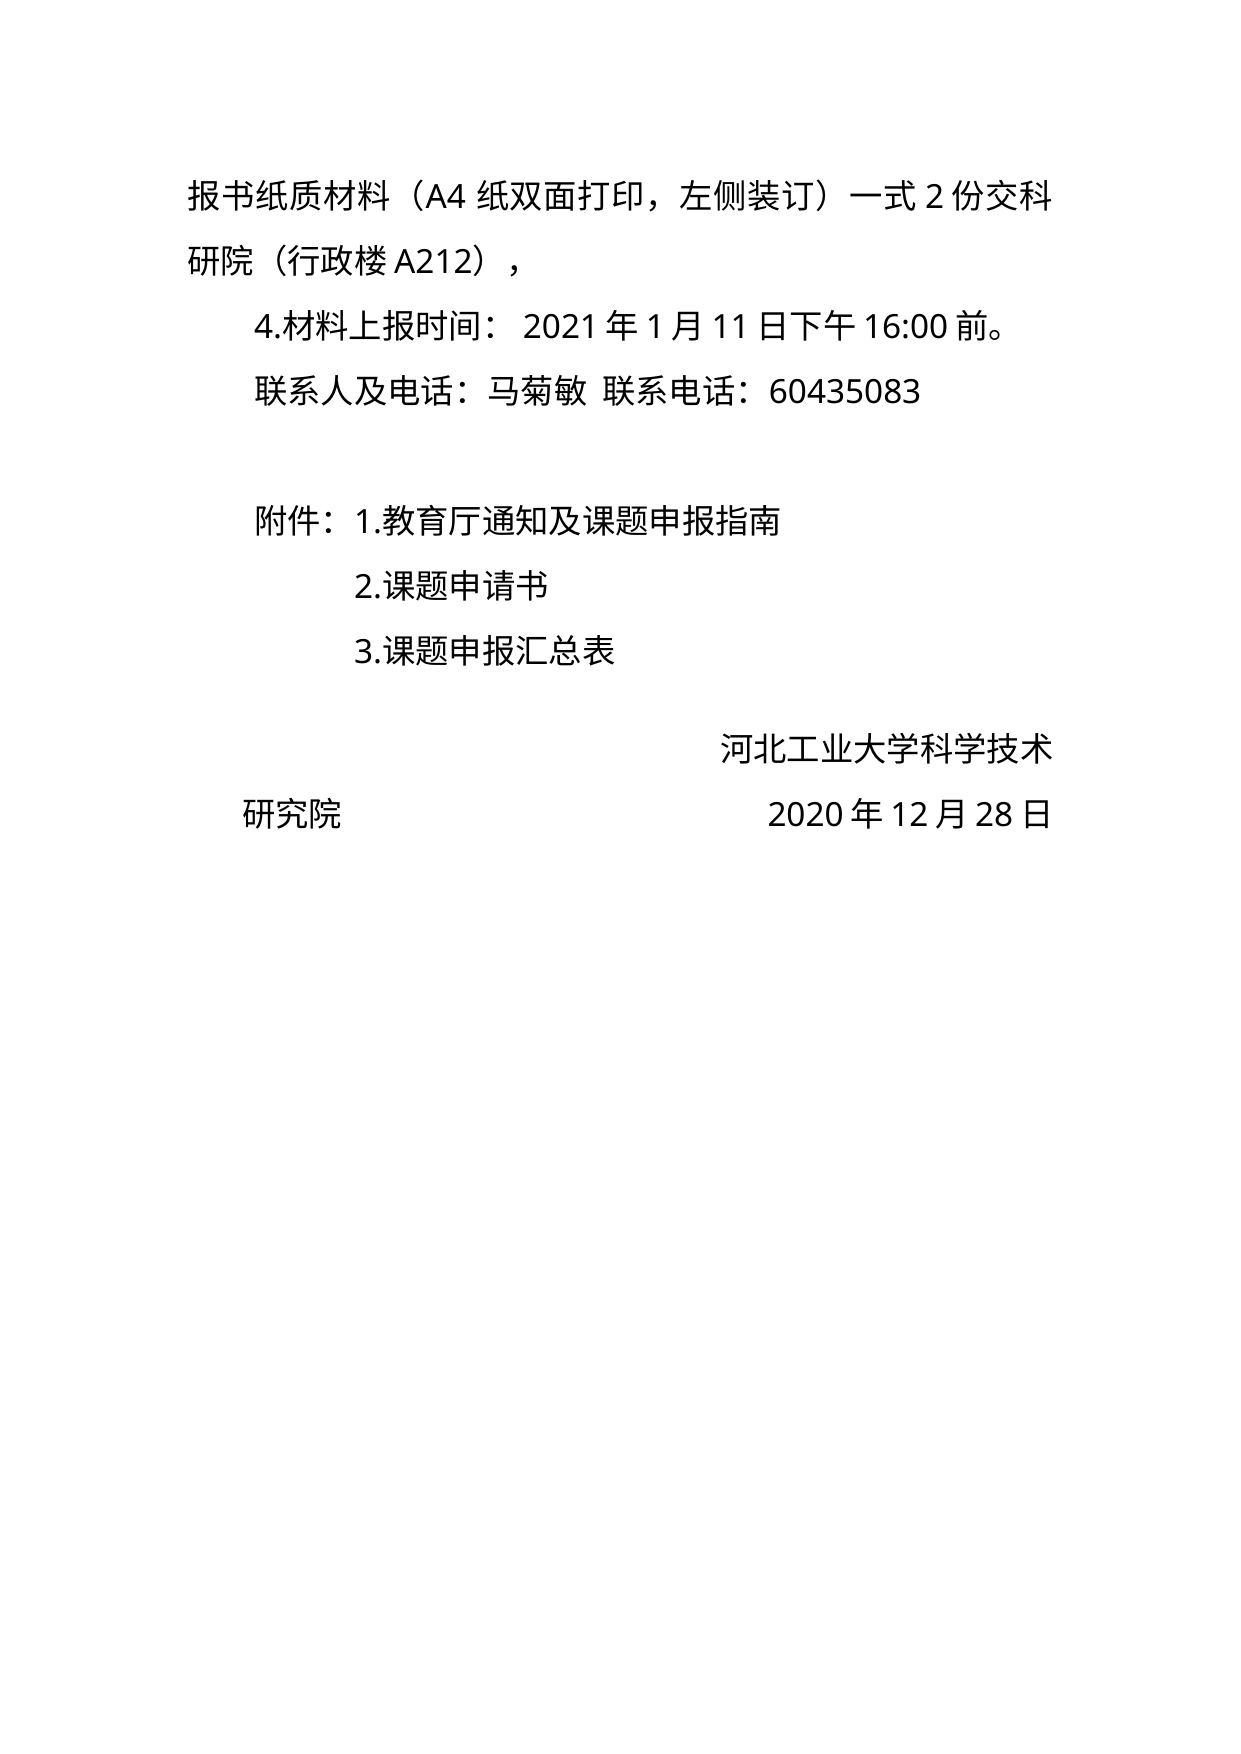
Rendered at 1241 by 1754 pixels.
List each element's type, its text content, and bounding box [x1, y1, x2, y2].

text 4.材料上报时间： 2021年1月11日下午16:00前。 [187, 292, 1053, 357]
text 附件：1.教育厅通知及课题申报指南 [187, 487, 1053, 552]
text 联系人及电话：马菊敏 联系电话：60435083 [187, 357, 1053, 422]
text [187, 162, 1053, 292]
text 2.课题申请书 [187, 552, 1053, 617]
text 3.课题申报汇总表 [187, 617, 1053, 682]
text 河北工业大学科学技术研究院 2020年12月28日 [187, 714, 1053, 844]
